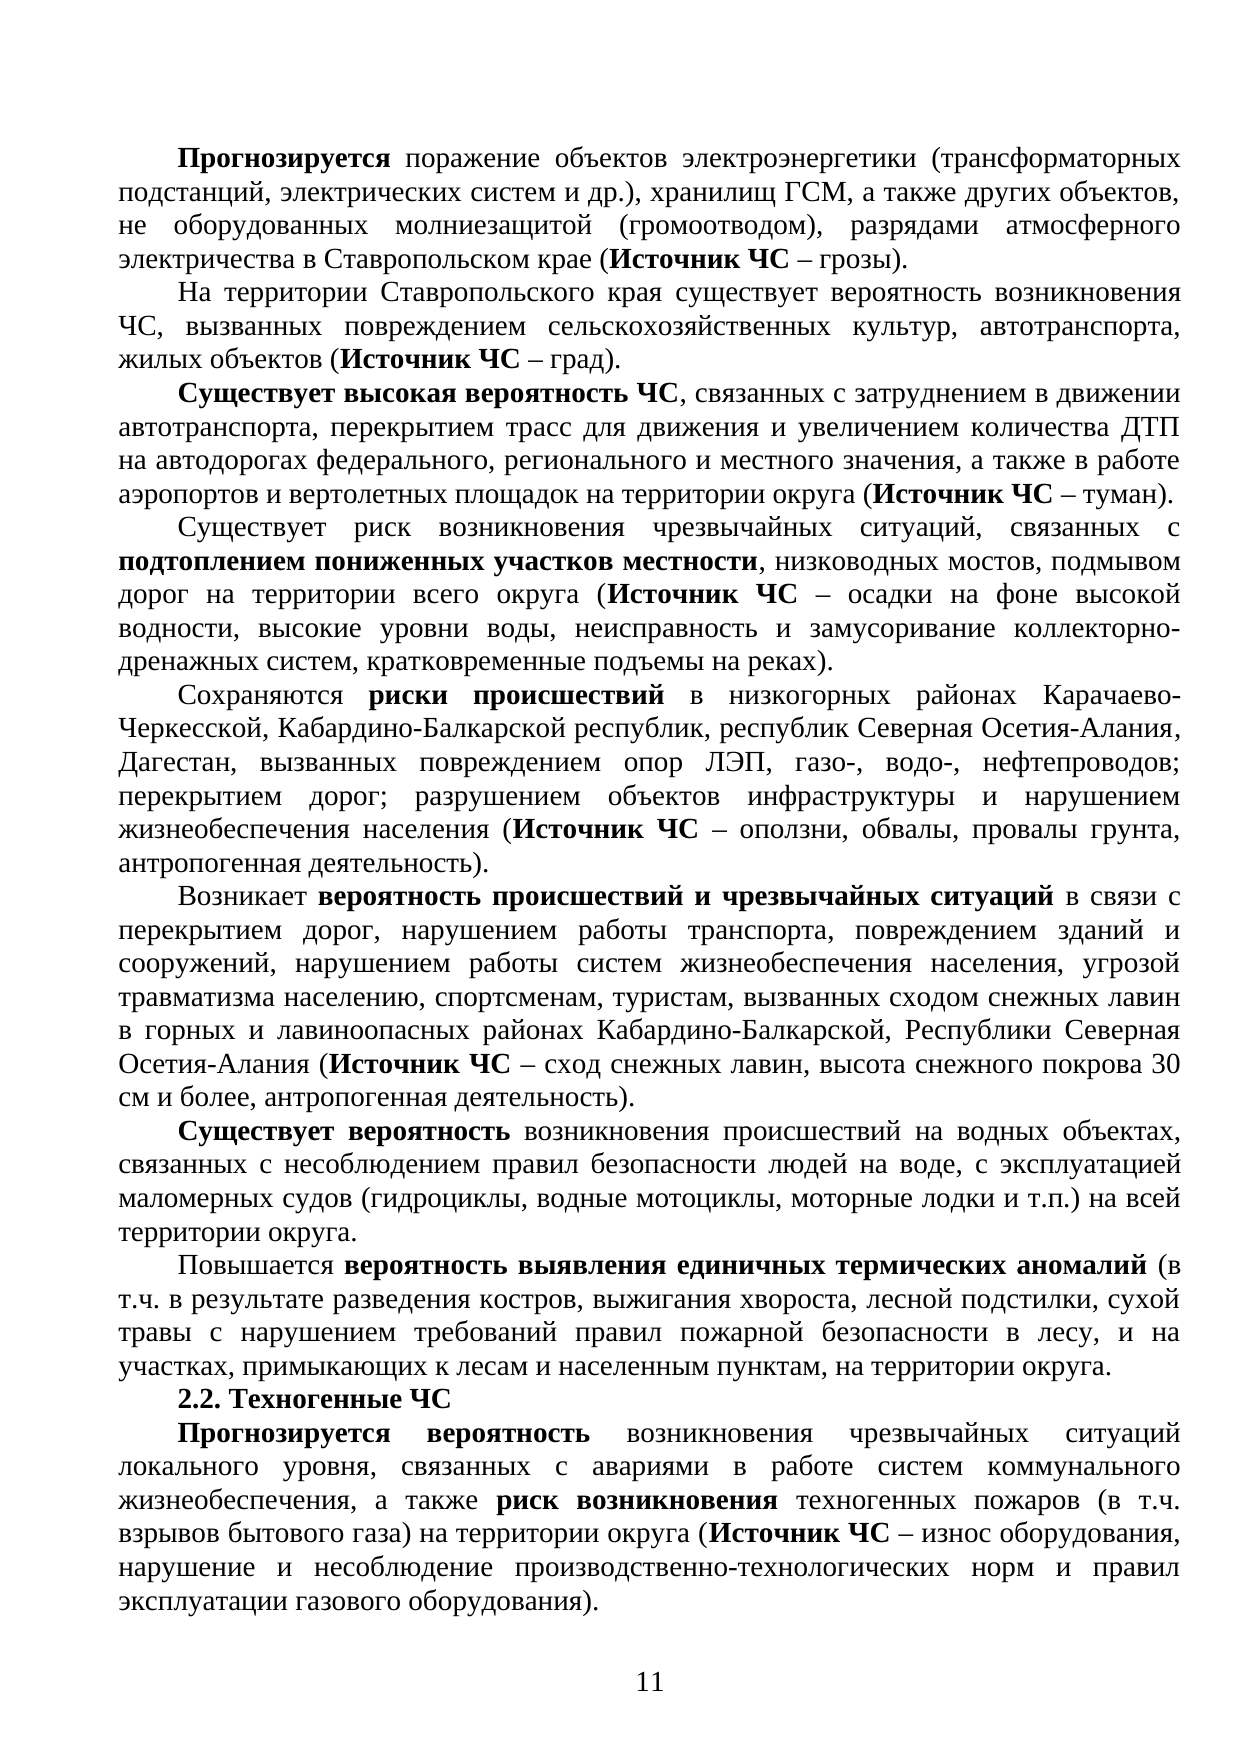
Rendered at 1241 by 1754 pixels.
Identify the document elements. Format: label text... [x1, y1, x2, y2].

text На территории Ставропольского края существует вероятность возникновения ЧС, вызванных повреждением сельскохозяйственных культур, автотранспорта, жилых объектов (Источник ЧС – град). [118, 274, 1181, 375]
text Сохраняются риски происшествий в низкогорных районах Карачаево-Черкесской, Кабардино-Балкарской республик, республик Северная Осетия-Алания, Дагестан, вызванных повреждением опор ЛЭП, газо-, водо-, нефтепроводов; перекрытием дорог; разрушением объектов инфраструктуры и нарушением жизнеобеспечения населения (Источник ЧС – оползни, обвалы, провалы грунта, антропогенная деятельность). [118, 677, 1181, 878]
text 2.2. Техногенные ЧС [118, 1381, 1181, 1415]
text Повышается вероятность выявления единичных термических аномалий (в т.ч. в результате разведения костров, выжигания хвороста, лесной подстилки, сухой травы с нарушением требований правил пожарной безопасности в лесу, и на участках, примыкающих к лесам и населенным пунктам, на территории округа. [118, 1247, 1181, 1381]
text Существует риск возникновения чрезвычайных ситуаций, связанных с подтоплением пониженных участков местности, низководных мостов, подмывом дорог на территории всего округа (Источник ЧС – осадки на фоне высокой водности, высокие уровни воды, неисправность и замусоривание коллекторно-дренажных систем, кратковременные подъемы на реках). [118, 509, 1181, 677]
text Существует высокая вероятность ЧС, связанных с затруднением в движении автотранспорта, перекрытием трасс для движения и увеличением количества ДТП на автодорогах федерального, регионального и местного значения, а также в работе аэропортов и вертолетных площадок на территории округа (Источник ЧС – туман). [118, 375, 1181, 509]
text Прогнозируется поражение объектов электроэнергетики (трансформаторных подстанций, электрических систем и др.), хранилищ ГСМ, а также других объектов, не оборудованных молниезащитой (громоотводом), разрядами атмосферного электричества в Ставропольском крае (Источник ЧС – грозы). [118, 140, 1181, 274]
text Прогнозируется вероятность возникновения чрезвычайных ситуаций локального уровня, связанных с авариями в работе систем коммунального жизнеобеспечения, а также риск возникновения техногенных пожаров (в т.ч. взрывов бытового газа) на территории округа (Источник ЧС – износ оборудования, нарушение и несоблюдение производственно-технологических норм и правил эксплуатации газового оборудования). [118, 1415, 1181, 1616]
text Возникает вероятность происшествий и чрезвычайных ситуаций в связи с перекрытием дорог, нарушением работы транспорта, повреждением зданий и сооружений, нарушением работы систем жизнеобеспечения населения, угрозой травматизма населению, спортсменам, туристам, вызванных сходом снежных лавин в горных и лавиноопасных районах Кабардино-Балкарской, Республики Северная Осетия-Алания (Источник ЧС – сход снежных лавин, высота снежного покрова 30 см и более, антропогенная деятельность). [118, 878, 1181, 1113]
text Существует вероятность возникновения происшествий на водных объектах, связанных с несоблюдением правил безопасности людей на воде, с эксплуатацией маломерных судов (гидроциклы, водные мотоциклы, моторные лодки и т.п.) на всей территории округа. [118, 1113, 1181, 1247]
